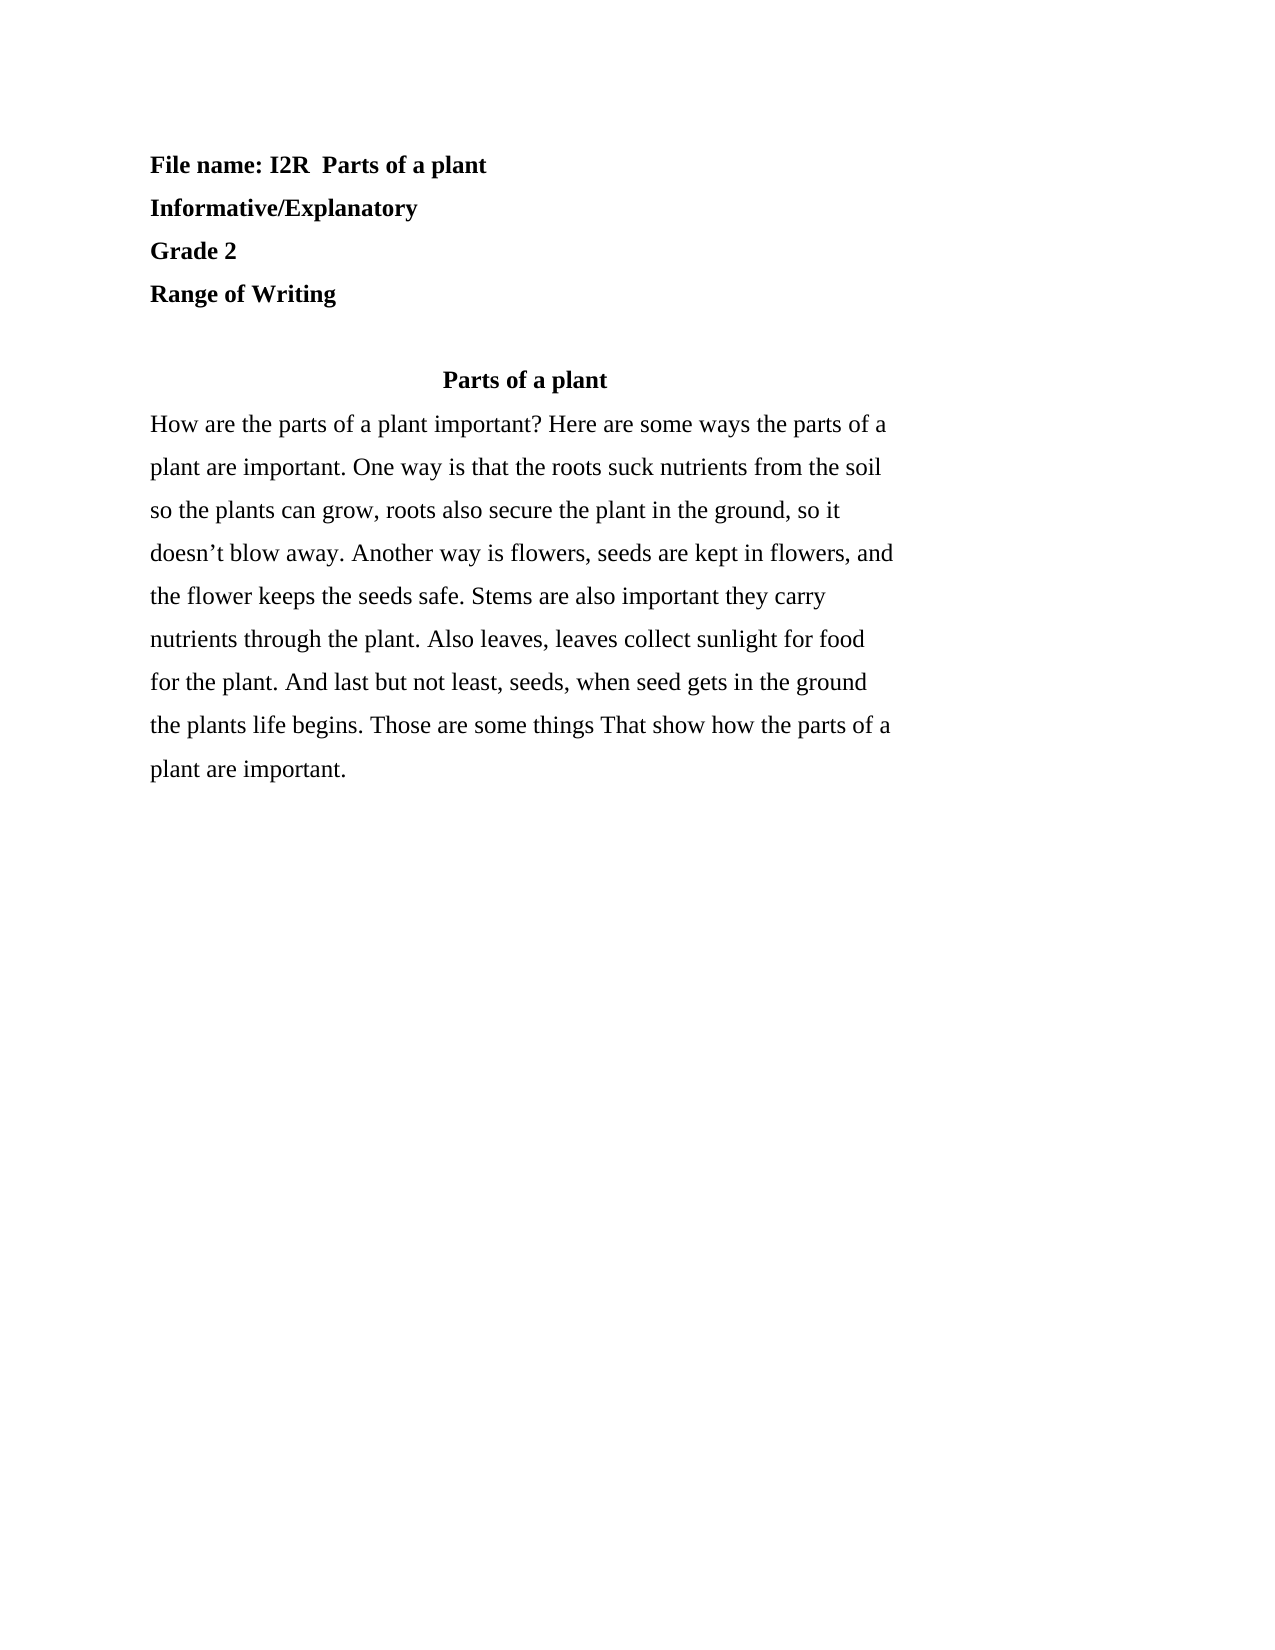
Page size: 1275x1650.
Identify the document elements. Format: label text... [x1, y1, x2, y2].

text How are the parts of a plant important? Here are some ways the parts of a plant are important. One way is that the roots suck nutrients from the soil so the plants can grow, roots also secure the plant in the ground, so it doesn’t blow away. Another way is flowers, seeds are kept in flowers, and the flower keeps the seeds safe. Stems are also important they carry nutrients through the plant. Also leaves, leaves collect sunlight for food for the plant. And last but not least, seeds, when seed gets in the ground the plants life begins. Those are some things That show how the parts of a plant are important. [150, 409, 900, 782]
text Grade 2 [150, 236, 1125, 265]
text File name: I2R Parts of a plant [150, 150, 1125, 179]
text Informative/Explanatory [150, 193, 1125, 222]
text Range of Writing [150, 279, 1125, 308]
text Parts of a plant [150, 366, 900, 394]
